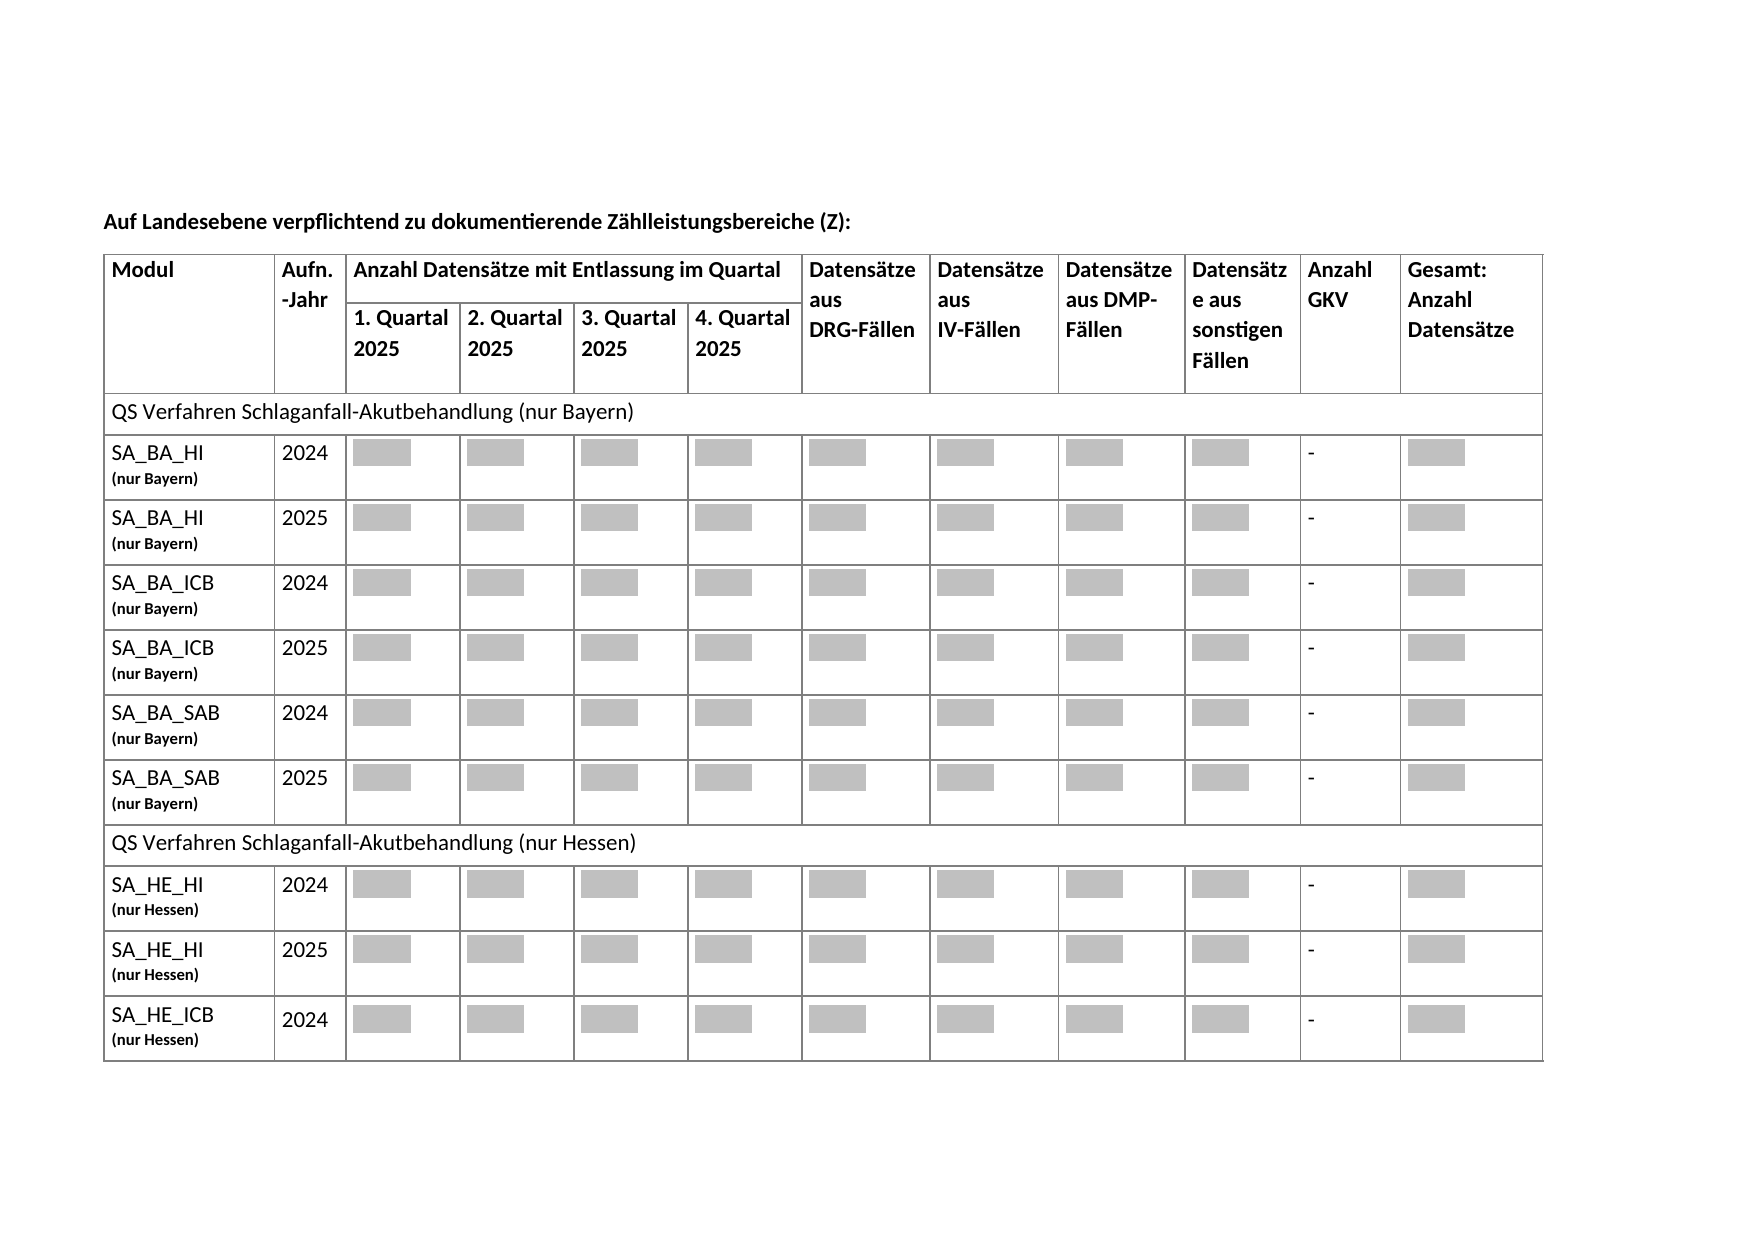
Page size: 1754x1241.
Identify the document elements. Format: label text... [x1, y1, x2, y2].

table_cell [803, 761, 929, 824]
table_header Aufn.-Jahr [275, 255, 345, 393]
table_cell [803, 867, 929, 930]
table_cell [1401, 696, 1542, 759]
table_cell [689, 436, 801, 499]
table_cell [1059, 501, 1184, 564]
table_header Datensätze aus DRG-Fällen [803, 255, 929, 393]
table_cell [689, 761, 801, 824]
table_cell [461, 631, 573, 694]
table_cell [461, 436, 573, 499]
table_cell 4. Quartal 2025 [689, 304, 801, 393]
table_cell [1059, 997, 1184, 1060]
table_cell SA_BA_SAB (nur Bayern) [105, 696, 274, 759]
table_cell - [1301, 501, 1400, 564]
table_cell [575, 566, 687, 629]
table_cell 2024 [275, 436, 345, 499]
table_cell [347, 436, 459, 499]
table_cell [689, 566, 801, 629]
table_cell [1401, 932, 1542, 995]
table_cell [1186, 631, 1300, 694]
table_cell - [1301, 631, 1400, 694]
table_cell - [1301, 867, 1400, 930]
table_cell [803, 997, 929, 1060]
table_cell - [1301, 566, 1400, 629]
table_cell [1059, 761, 1184, 824]
table_cell SA_BA_HI (nur Bayern) [105, 501, 274, 564]
table_cell [1059, 566, 1184, 629]
table_header Datensätze aus sonstigen Fällen [1186, 255, 1300, 393]
table_cell [1401, 867, 1542, 930]
table_header Anzahl Datensätze mit Entlassung im Quartal [347, 255, 801, 302]
table_cell [1186, 566, 1300, 629]
table_cell [803, 501, 929, 564]
table_cell [803, 696, 929, 759]
table_cell [931, 436, 1058, 499]
table_cell [931, 867, 1058, 930]
table_cell [689, 997, 801, 1060]
table_cell SA_HE_HI (nur Hessen) [105, 867, 274, 930]
table_cell SA_BA_ICB (nur Bayern) [105, 631, 274, 694]
table_cell 2024 [275, 696, 345, 759]
table_cell [1401, 997, 1542, 1060]
table_cell [931, 696, 1058, 759]
table_cell [1401, 566, 1542, 629]
table_cell [461, 501, 573, 564]
table_cell - [1301, 696, 1400, 759]
table_header Gesamt: Anzahl Datensätze [1401, 255, 1542, 393]
table_header Datensätze aus IV-Fällen [931, 255, 1058, 393]
table_cell [1401, 436, 1542, 499]
table_cell [461, 932, 573, 995]
table_cell [575, 501, 687, 564]
table_cell [461, 761, 573, 824]
table_cell SA_HE_ICB (nur Hessen) [105, 997, 274, 1060]
table_cell [1186, 696, 1300, 759]
table_cell [803, 566, 929, 629]
table_cell [1401, 501, 1542, 564]
table_cell QS Verfahren Schlaganfall-Akutbehandlung (nur Hessen) [105, 826, 1542, 865]
table_cell [931, 501, 1058, 564]
table_cell [689, 631, 801, 694]
table_cell [1401, 631, 1542, 694]
table_cell [803, 932, 929, 995]
table_cell [461, 867, 573, 930]
table_header Modul [105, 255, 274, 393]
table_cell [575, 631, 687, 694]
table_cell 2025 [275, 501, 345, 564]
table_cell [461, 997, 573, 1060]
table_cell - [1301, 436, 1400, 499]
table_cell [575, 761, 687, 824]
table_cell [347, 867, 459, 930]
table_cell - [1301, 932, 1400, 995]
table_cell SA_HE_HI (nur Hessen) [105, 932, 274, 995]
table_cell QS Verfahren Schlaganfall-Akutbehandlung (nur Bayern) [105, 394, 1542, 434]
table_cell [1059, 631, 1184, 694]
text Auf Landesebene verpflichtend zu dokumentierende Zählleistungsbereiche (Z): [103, 207, 1542, 235]
table_cell [575, 696, 687, 759]
table_cell [931, 997, 1058, 1060]
table_cell [1059, 932, 1184, 995]
table_cell [1186, 761, 1300, 824]
table_header Anzahl GKV [1301, 255, 1400, 393]
table_cell [347, 696, 459, 759]
table_cell [461, 696, 573, 759]
table_cell [347, 631, 459, 694]
table_cell 2024 [275, 997, 345, 1060]
table_cell [575, 932, 687, 995]
table_cell 2024 [275, 566, 345, 629]
table_cell 2025 [275, 761, 345, 824]
table_cell 2025 [275, 631, 345, 694]
table_cell [931, 761, 1058, 824]
table_cell [1059, 867, 1184, 930]
table_cell [689, 501, 801, 564]
table_cell [575, 867, 687, 930]
table_cell [689, 867, 801, 930]
table_cell [931, 566, 1058, 629]
table_cell [1401, 761, 1542, 824]
table_cell [931, 932, 1058, 995]
table_cell [1186, 436, 1300, 499]
table_cell [347, 932, 459, 995]
table_cell [347, 566, 459, 629]
table_cell [931, 631, 1058, 694]
table_cell 2. Quartal 2025 [461, 304, 573, 393]
table_cell [689, 696, 801, 759]
table_cell 2024 [275, 867, 345, 930]
table_cell [575, 436, 687, 499]
table_cell [803, 436, 929, 499]
table_cell SA_BA_SAB (nur Bayern) [105, 761, 274, 824]
table_cell 3. Quartal 2025 [575, 304, 687, 393]
table_cell SA_BA_ICB (nur Bayern) [105, 566, 274, 629]
table_cell [347, 997, 459, 1060]
table_cell [803, 631, 929, 694]
table_cell [461, 566, 573, 629]
table_cell [689, 932, 801, 995]
table_cell SA_BA_HI (nur Bayern) [105, 436, 274, 499]
table_cell [1186, 997, 1300, 1060]
table_cell [1186, 501, 1300, 564]
table_cell - [1301, 761, 1400, 824]
table_cell 1. Quartal 2025 [347, 304, 459, 393]
table_cell [347, 761, 459, 824]
table_cell [1059, 696, 1184, 759]
table_cell [347, 501, 459, 564]
table_cell [1059, 436, 1184, 499]
table_cell [1186, 867, 1300, 930]
table_cell [575, 997, 687, 1060]
table_header Datensätze aus DMP-Fällen [1059, 255, 1184, 393]
table_cell [1186, 932, 1300, 995]
table_cell 2025 [275, 932, 345, 995]
table_cell - [1301, 997, 1400, 1060]
